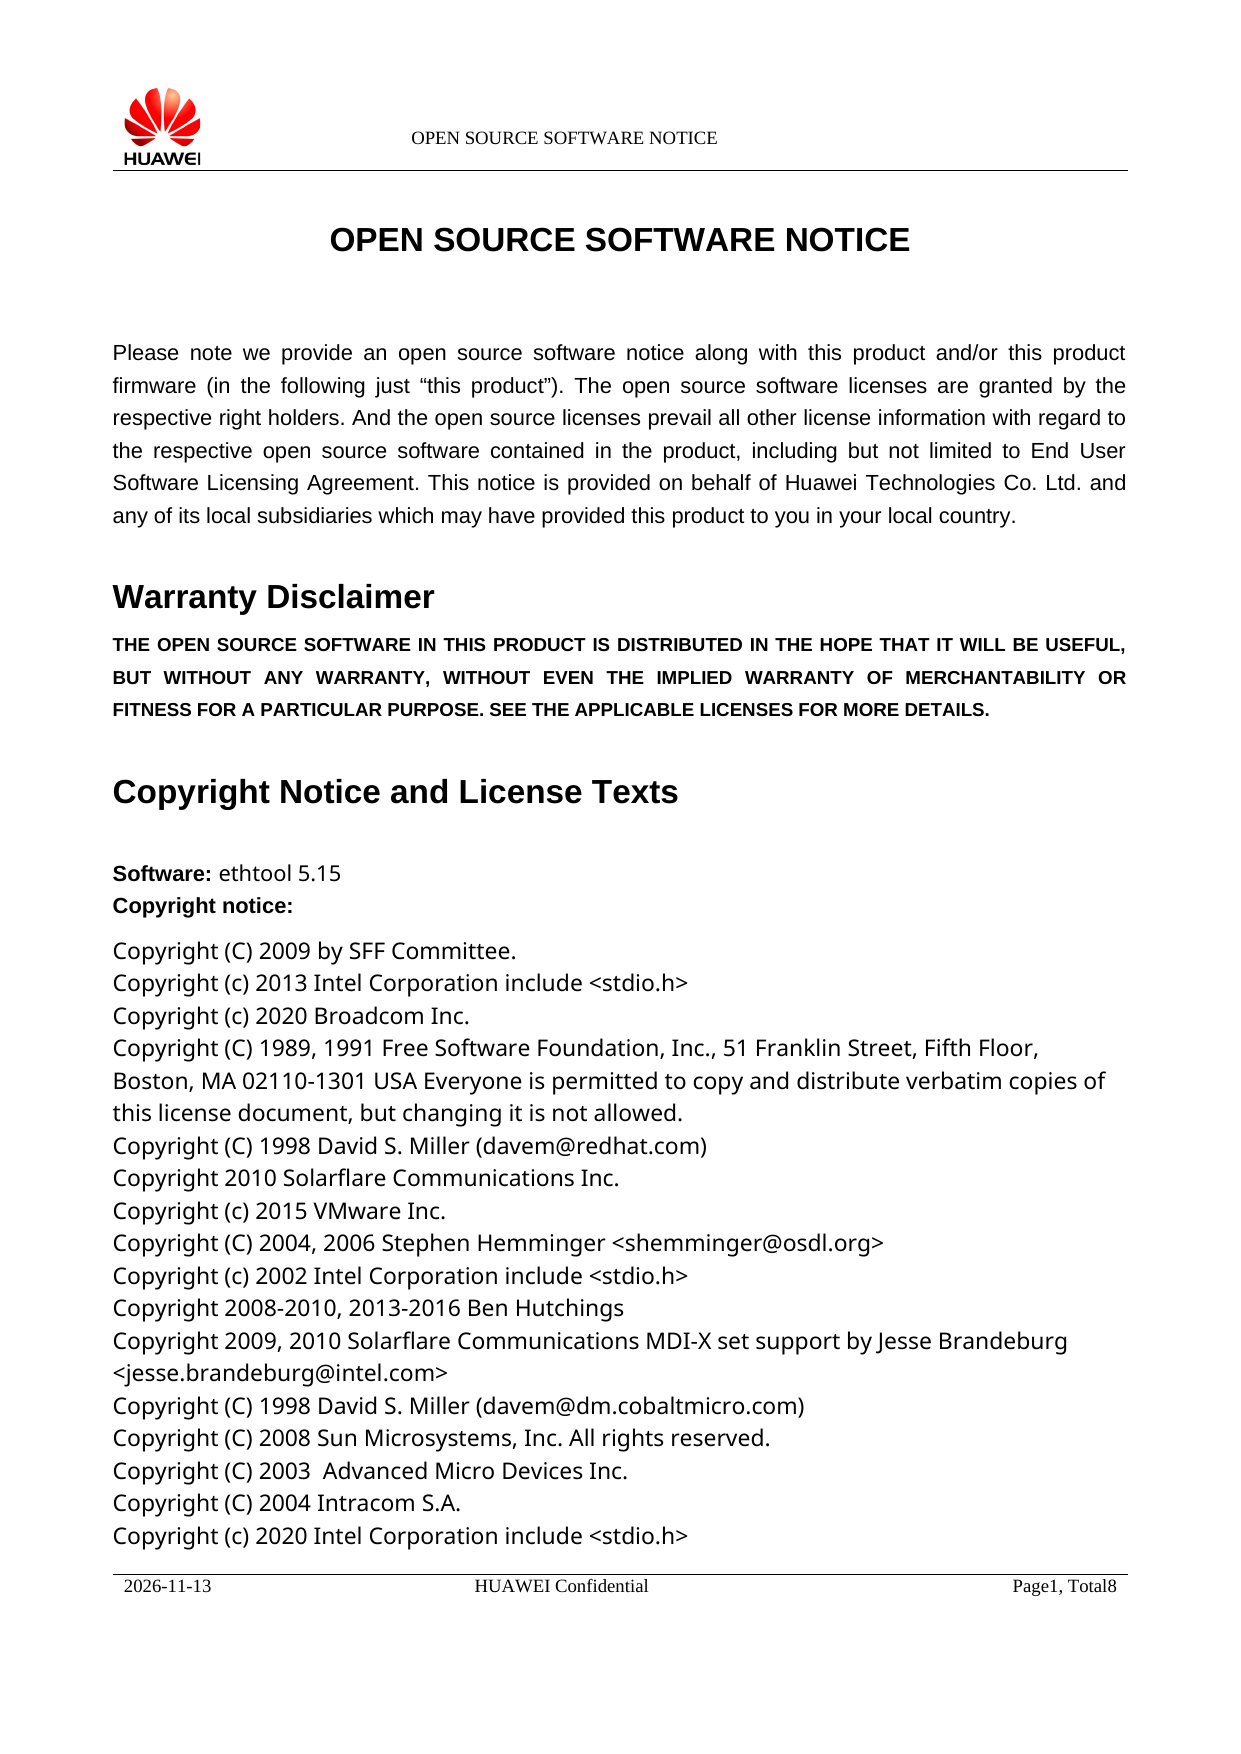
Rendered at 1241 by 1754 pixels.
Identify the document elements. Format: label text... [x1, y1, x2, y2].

text Please note we provide an open source software notice along with this product and/or this product firmware (in the following just “this product”). The open source software licenses are granted by the respective right holders. And the open source licenses prevail all other license information with regard to the respective open source software contained in the product, including but not limited to End User Software Licensing Agreement. This notice is provided on behalf of Huawei Technologies Co. Ltd. and any of its local subsidiaries which may have provided this product to you in your local country. [112, 336, 1128, 531]
text Copyright notice: [112, 889, 1128, 921]
text Copyright Notice and License Texts [112, 759, 1128, 824]
text Warranty Disclaimer [112, 564, 1128, 629]
text OPEN SOURCE SOFTWARE NOTICE [112, 206, 1128, 271]
text The open source software in this product is distributed in the hope that it will be useful, but WITHOUT ANY WARRANTY, without even the implied warranty of MERCHANTABILITY or FITNESS FOR A PARTICULAR PURPOSE. See the applicable licenses for more details. [112, 629, 1128, 726]
picture [124, 88, 201, 165]
title Software: ethtool 5.15 [112, 856, 1128, 889]
